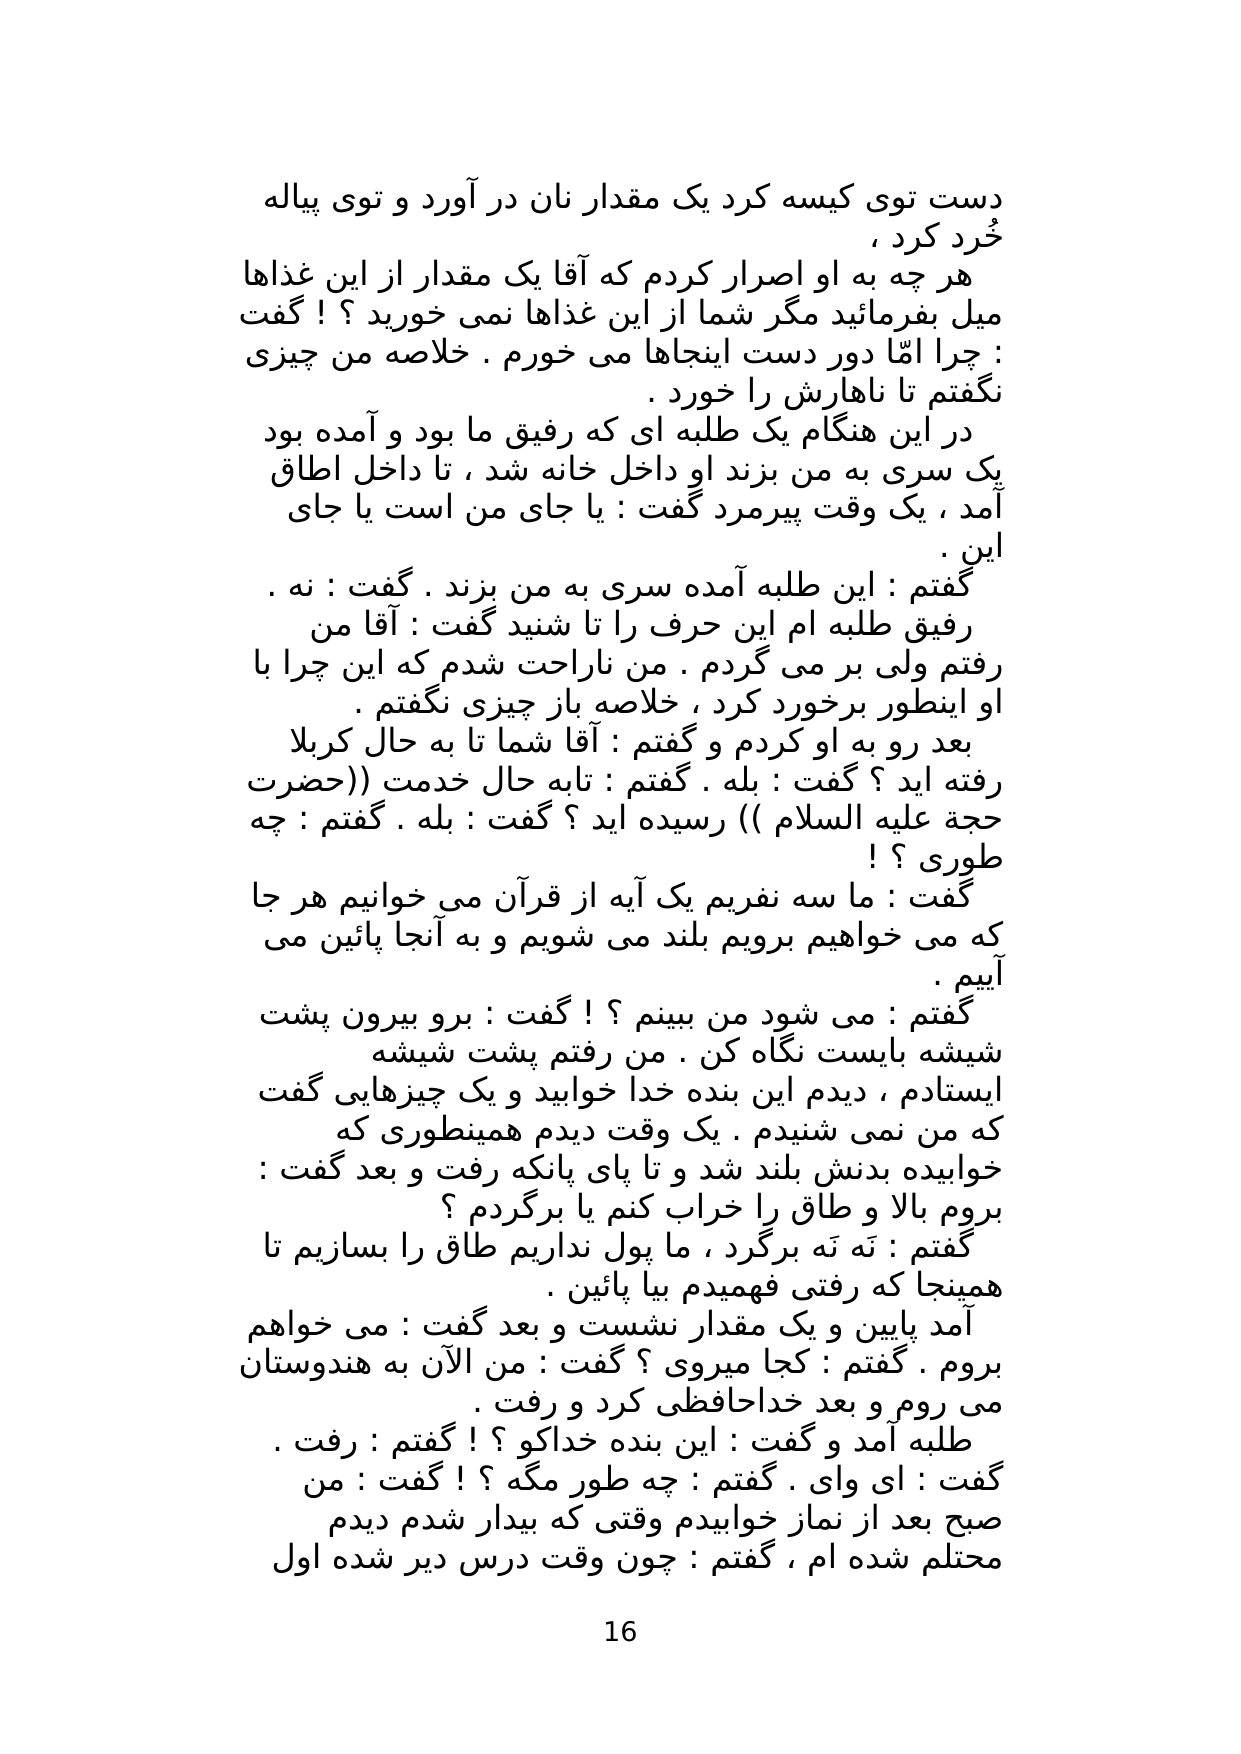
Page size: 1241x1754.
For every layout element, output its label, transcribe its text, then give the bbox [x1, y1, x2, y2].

text آمد پایین و یک مقدار نشست و بعد گفت : می خواهم بروم . گفتم : کجا میروی ؟ گفت : من الآن به هندوستان می روم و بعد خداحافظی کرد و رفت . [236, 1304, 1004, 1421]
text گفت : ما سه نفریم یک آیه از قرآن می خوانیم هر جا که می خواهیم برویم بلند می شویم و به آنجا پائین می آییم . [236, 877, 1004, 993]
text گفتم : این طلبه آمده سری به من بزند . گفت : نه . [236, 566, 1004, 604]
text گفتم : نَه نَه برگرد ، ما پول نداریم طاق را بسازیم تا همینجا که رفتی فهمیدم بیا پائین . [236, 1226, 1004, 1304]
text در این هنگام یک طلبه ای که رفیق ما بود و آمده بود یک سری به من بزند او داخل خانه شد ، تا داخل اطاق آمد ، یک وقت پیرمرد گفت : یا جای من است یا جای این . [236, 410, 1004, 566]
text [236, 1421, 1004, 1576]
text هر چه به او اصرار کردم که آقا یک مقدار از این غذاها میل بفرمائید مگر شما از این غذاها نمی خورید ؟ ! گفت : چرا امّا دور دست اینجاها می خورم . خلاصه من چیزی نگفتم تا ناهارش را خورد . [236, 255, 1004, 410]
text گفتم : می شود من ببینم ؟ ! گفت : برو بیرون پشت شیشه بایست نگاه کن . من رفتم پشت شیشه ایستادم ، دیدم این بنده خدا خوابید و یک چیزهایی گفت که من نمی شنیدم . یک وقت دیدم همینطوری که خوابیده بدنش بلند شد و تا پای پانکه رفت و بعد گفت : بروم بالا و طاق را خراب کنم یا برگردم ؟ [236, 993, 1004, 1226]
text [236, 177, 1004, 255]
text بعد رو به او کردم و گفتم : آقا شما تا به حال کربلا رفته اید ؟ گفت : بله . گفتم : تابه حال خدمت ((حضرت حجة علیه السلام )) رسیده اید ؟ گفت : بله . گفتم : چه طوری ؟ ! [236, 721, 1004, 877]
text رفیق طلبه ام این حرف را تا شنید گفت : آقا من رفتم ولی بر می گردم . من ناراحت شدم که این چرا با او اینطور برخورد کرد ، خلاصه باز چیزی نگفتم . [236, 604, 1004, 721]
